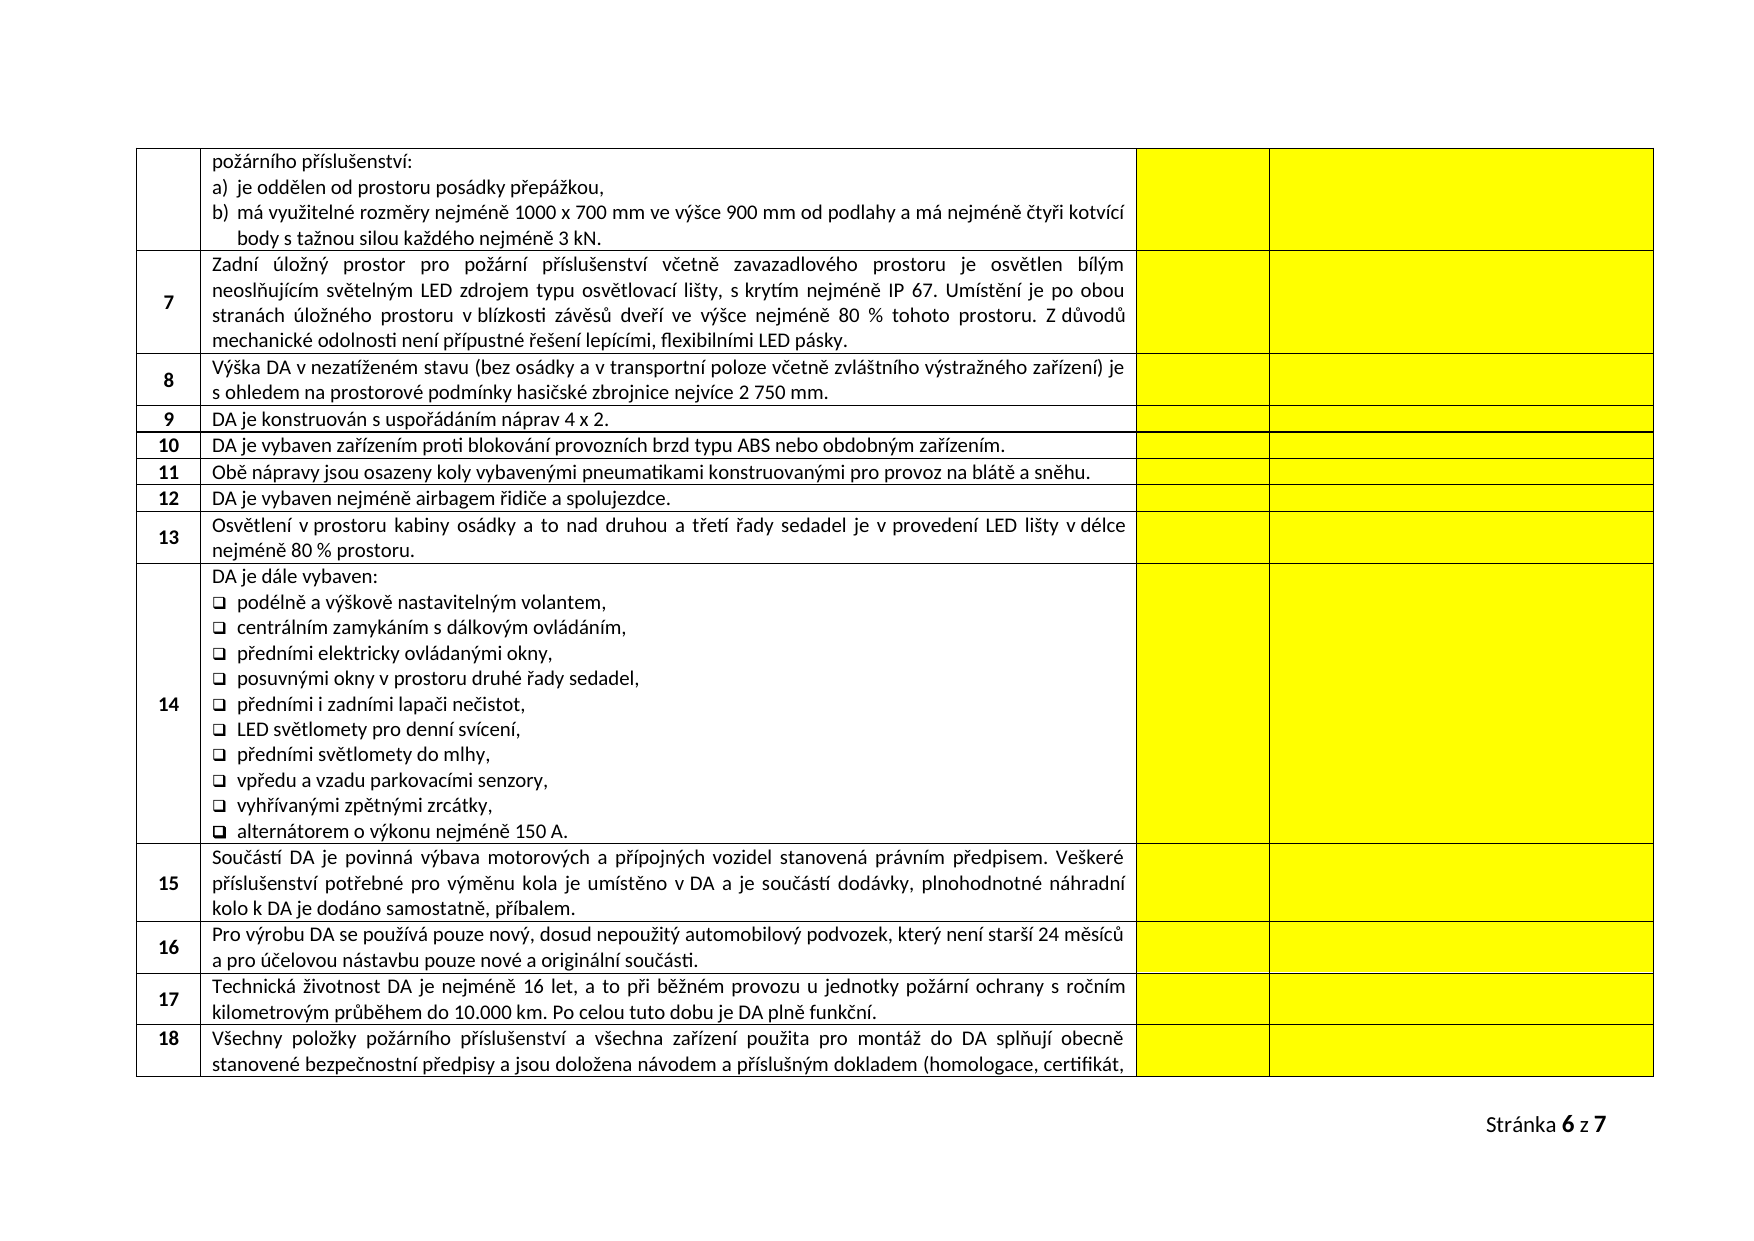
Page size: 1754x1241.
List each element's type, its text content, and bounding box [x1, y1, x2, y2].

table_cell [201, 1025, 1136, 1076]
table_cell [1137, 922, 1269, 972]
table_cell 6 [137, 149, 200, 250]
table_cell 14 [137, 564, 200, 843]
table_cell [1137, 354, 1269, 405]
table_cell [1270, 406, 1653, 431]
table_cell [1270, 485, 1653, 511]
table_cell 16 [137, 922, 200, 972]
table_cell [1137, 459, 1269, 484]
table_cell 9 [137, 406, 200, 431]
table_cell [1270, 922, 1653, 972]
table_cell [1270, 844, 1653, 921]
table_cell 13 [137, 512, 200, 563]
table_cell [1137, 433, 1269, 458]
table_cell DA je konstruován s uspořádáním náprav 4 x 2. [201, 406, 1136, 431]
table_cell DA je vybaven nejméně airbagem řidiče a spolujezdce. [201, 485, 1136, 511]
table_cell DA je vybaven zařízením proti blokování provozních brzd typu ABS nebo obdobným zařízením. [201, 433, 1136, 458]
table_cell Zadní úložný prostor pro požární příslušenství včetně zavazadlového prostoru je osvětlen bílým neoslňujícím světelným LED zdrojem typu osvětlovací lišty, s krytím nejméně IP 67. Umístění je po obou stranách úložného prostoru v blízkosti závěsů dveří ve výšce nejméně 80 % tohoto prostoru. Z důvodů mechanické odolnosti není přípustné řešení lepícími, flexibilními LED pásky. [201, 251, 1136, 353]
table_cell 17 [137, 974, 200, 1024]
table_cell 7 [137, 251, 200, 353]
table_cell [201, 149, 1136, 250]
table_cell [1137, 564, 1269, 843]
table_cell Osvětlení v prostoru kabiny osádky a to nad druhou a třetí řady sedadel je v provedení LED lišty v délce nejméně 80 % prostoru. [201, 512, 1136, 563]
table_cell [1270, 974, 1653, 1024]
table_cell [1270, 1025, 1653, 1076]
table_cell [1270, 564, 1653, 843]
table_cell [1270, 459, 1653, 484]
table_cell [1270, 354, 1653, 405]
table_cell [1137, 149, 1269, 250]
table_cell [1137, 512, 1269, 563]
table_cell Výška DA v nezatíženém stavu (bez osádky a v transportní poloze včetně zvláštního výstražného zařízení) je s ohledem na prostorové podmínky hasičské zbrojnice nejvíce 2 750 mm. [201, 354, 1136, 405]
table_cell [1137, 406, 1269, 431]
table_cell [1137, 251, 1269, 353]
table_cell [1137, 974, 1269, 1024]
table_cell [1270, 149, 1653, 250]
table_cell 10 [137, 433, 200, 458]
table_cell Součástí DA je povinná výbava motorových a přípojných vozidel stanovená právním předpisem. Veškeré příslušenství potřebné pro výměnu kola je umístěno v DA a je součástí dodávky, plnohodnotné náhradní kolo k DA je dodáno samostatně, příbalem. [201, 844, 1136, 921]
table_cell 8 [137, 354, 200, 405]
table_cell Technická životnost DA je nejméně 16 let, a to při běžném provozu u jednotky požární ochrany s ročním kilometrovým průběhem do 10.000 km. Po celou tuto dobu je DA plně funkční. [201, 974, 1136, 1024]
table_cell Pro výrobu DA se používá pouze nový, dosud nepoužitý automobilový podvozek, který není starší 24 měsíců a pro účelovou nástavbu pouze nové a originální součásti. [201, 922, 1136, 972]
table_cell [1137, 1025, 1269, 1076]
table_cell Obě nápravy jsou osazeny koly vybavenými pneumatikami konstruovanými pro provoz na blátě a sněhu. [201, 459, 1136, 484]
table_cell [1270, 512, 1653, 563]
table_cell DA je dále vybaven: podélně a výškově nastavitelným volantem, centrálním zamykáním s dálkovým ovládáním, předními elektricky ovládanými okny, posuvnými okny v prostoru druhé řady sedadel, předními i zadními lapači nečistot, LED světlomety pro denní svícení, předními světlomety do mlhy, vpředu a vzadu parkovacími senzory, vyhřívanými zpětnými zrcátky, alternátorem o výkonu nejméně 150 A. [201, 564, 1136, 843]
table_cell 12 [137, 485, 200, 511]
table_cell 15 [137, 844, 200, 921]
table_cell 11 [137, 459, 200, 484]
table_cell [1137, 844, 1269, 921]
table_cell [1137, 485, 1269, 511]
table_cell 18 [137, 1025, 200, 1076]
table_cell [1270, 433, 1653, 458]
table_cell [1270, 251, 1653, 353]
